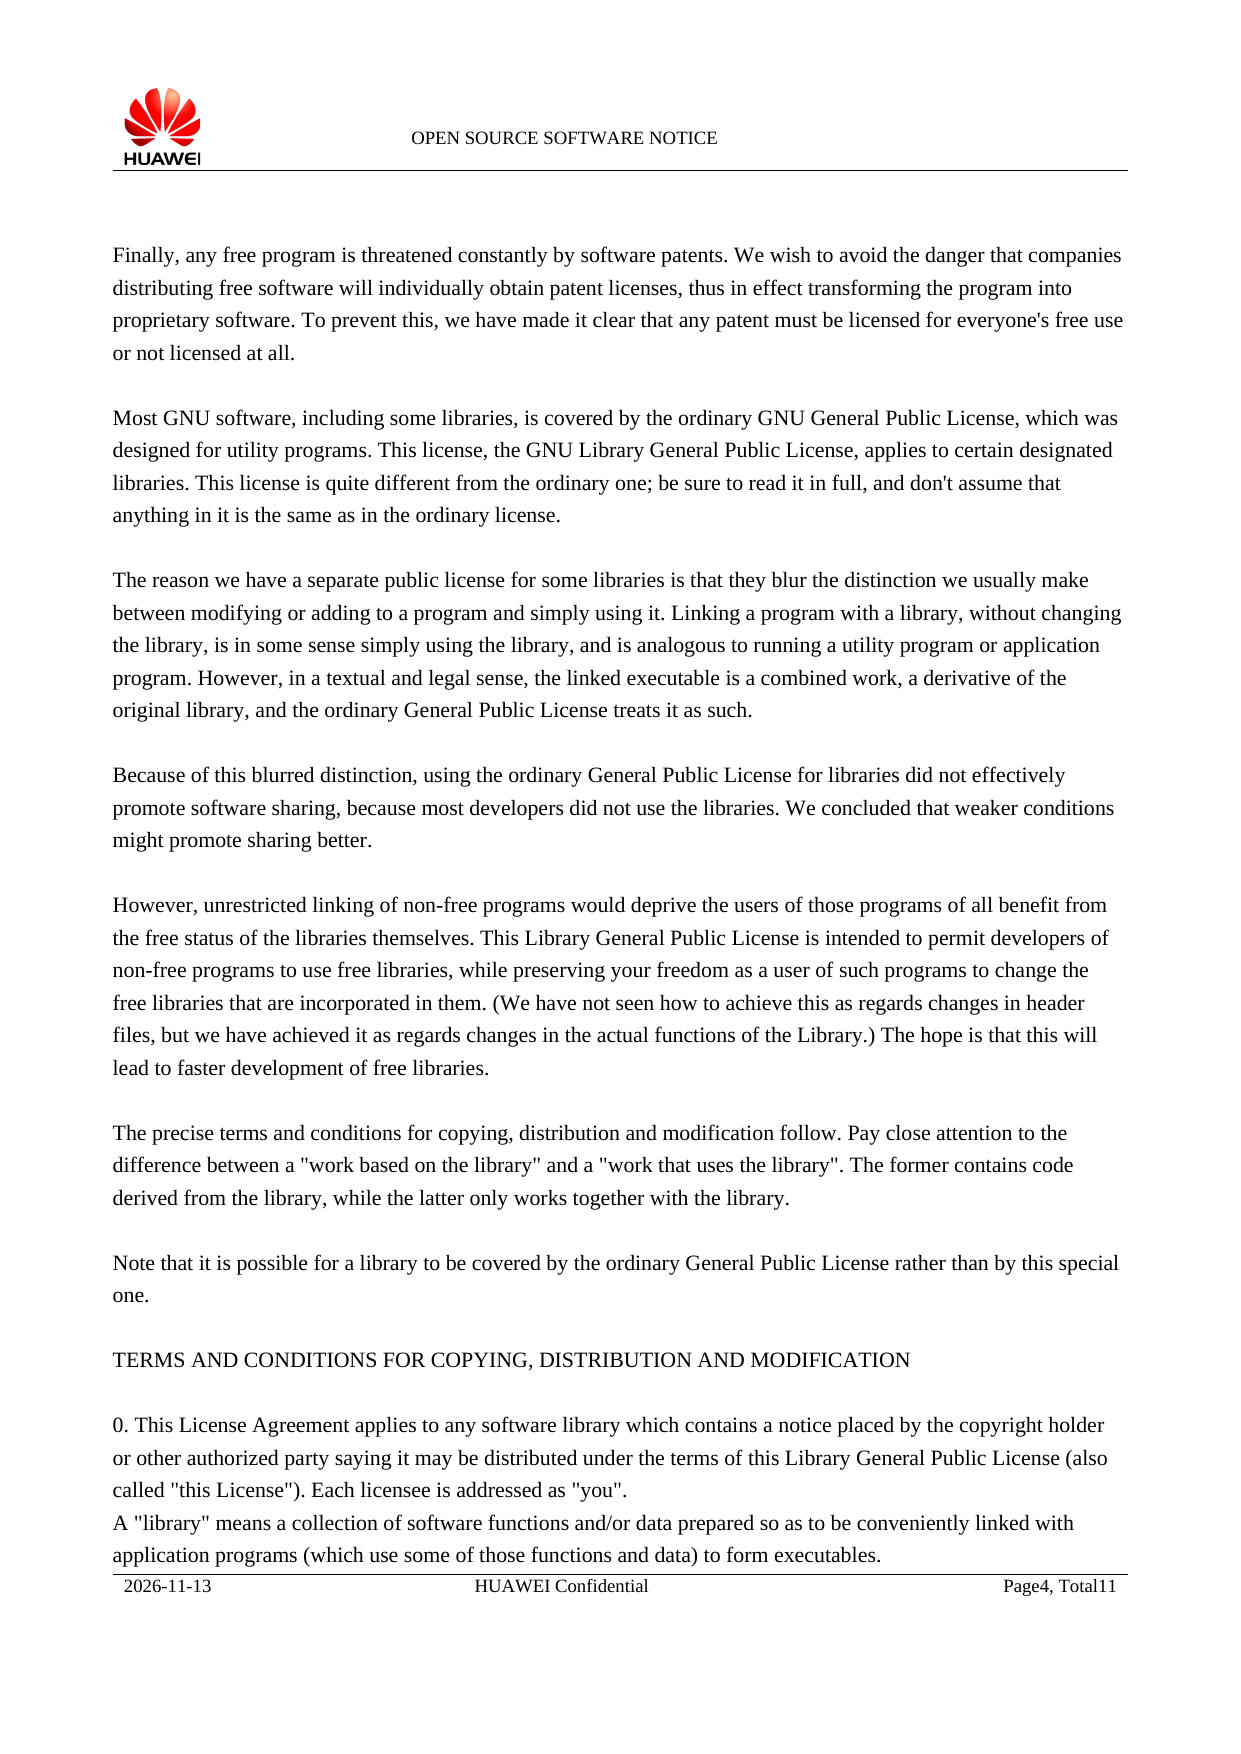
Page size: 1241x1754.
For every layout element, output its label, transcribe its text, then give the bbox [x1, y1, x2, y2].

picture [124, 88, 201, 165]
